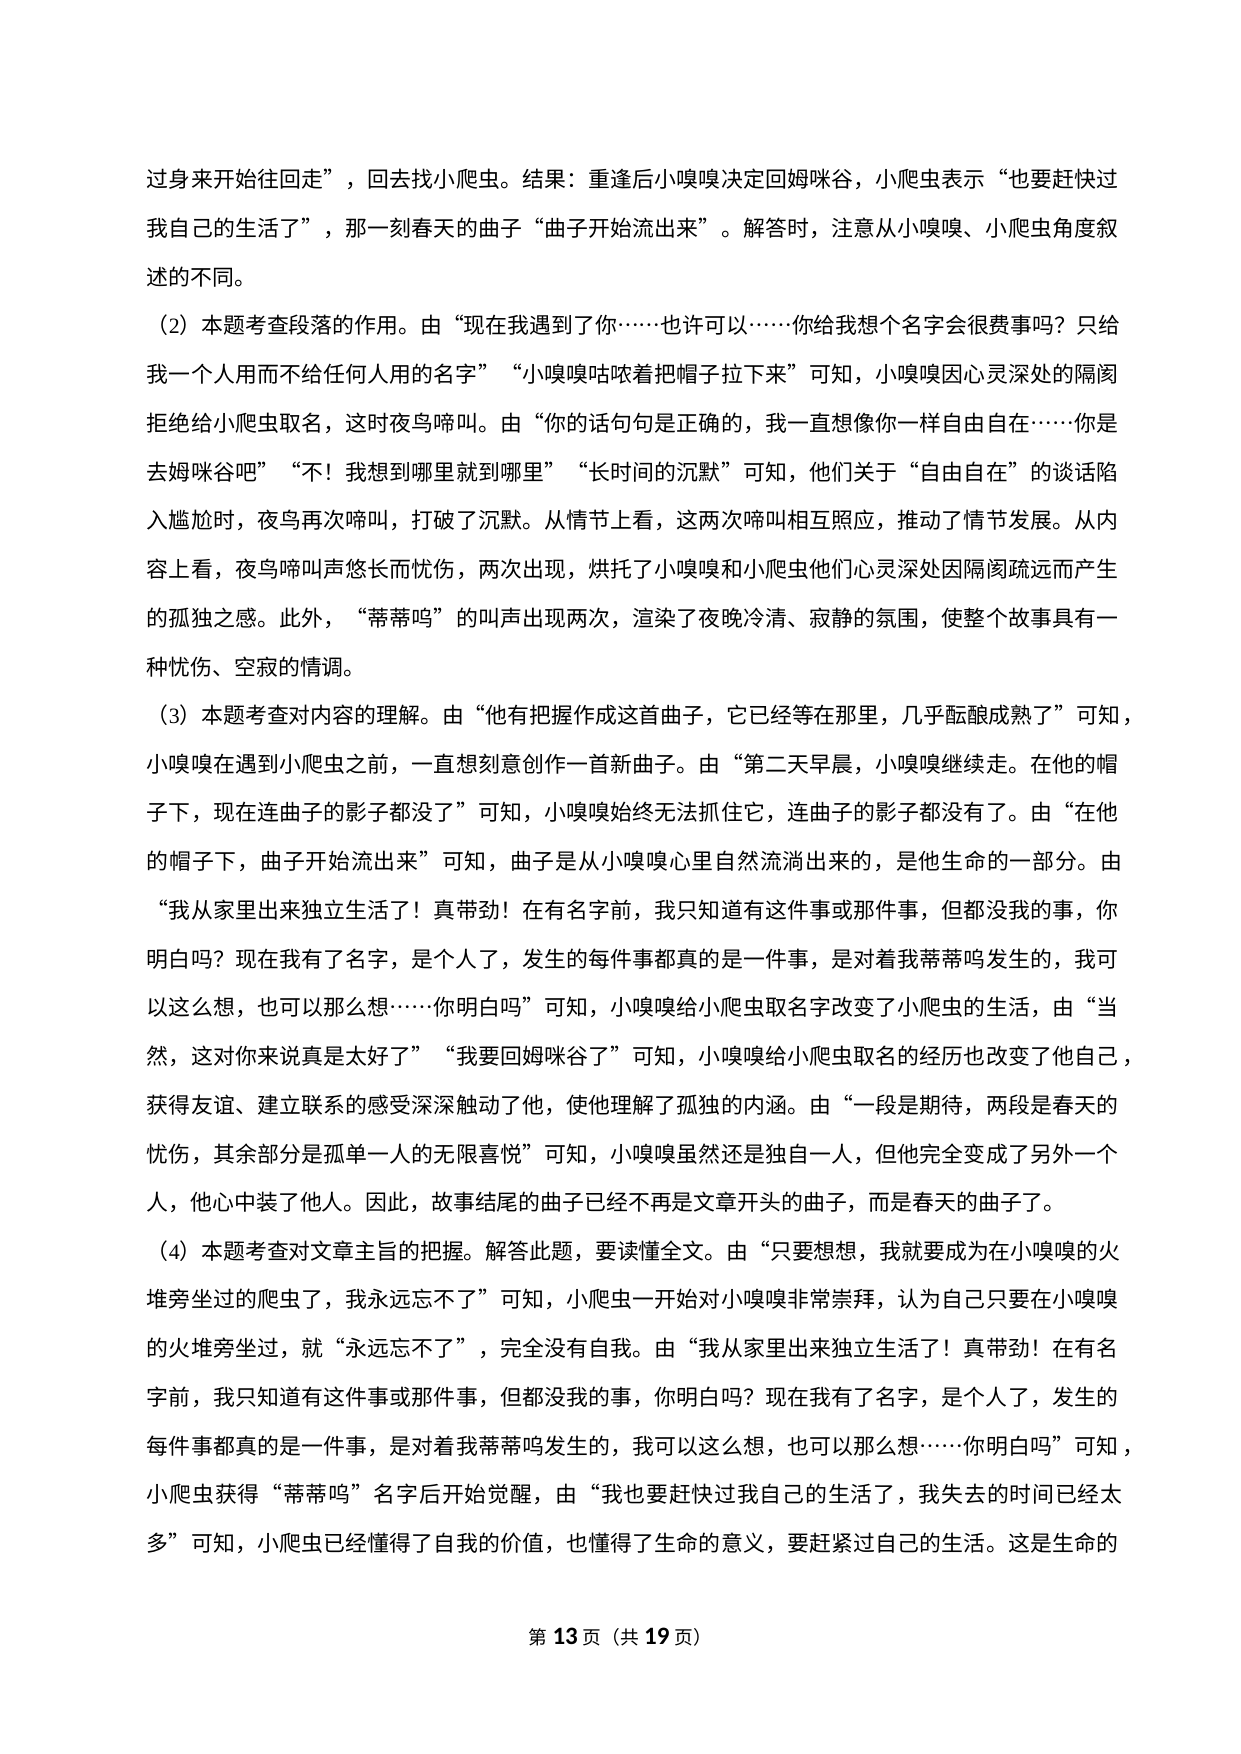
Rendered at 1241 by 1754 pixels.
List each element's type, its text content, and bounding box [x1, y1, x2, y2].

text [147, 162, 1122, 292]
text （3）本题考查对内容的理解。由“他有把握作成这首曲子，它已经等在那里，几乎酝酿成熟了”可知，小嗅嗅在遇到小爬虫之前，一直想刻意创作一首新曲子。由“第二天早晨，小嗅嗅继续走。在他的帽子下，现在连曲子的影子都没了”可知，小嗅嗅始终无法抓住它，连曲子的影子都没有了。由“在他的帽子下，曲子开始流出来”可知，曲子是从小嗅嗅心里自然流淌出来的，是他生命的一部分。由“我从家里出来独立生活了！真带劲！在有名字前，我只知道有这件事或那件事，但都没我的事，你明白吗？现在我有了名字，是个人了，发生的每件事都真的是一件事，是对着我蒂蒂呜发生的，我可以这么想，也可以那么想……你明白吗”可知，小嗅嗅给小爬虫取名字改变了小爬虫的生活，由“当然，这对你来说真是太好了”“我要回姆咪谷了”可知，小嗅嗅给小爬虫取名的经历也改变了他自己，获得友谊、建立联系的感受深深触动了他，使他理解了孤独的内涵。由“一段是期待，两段是春天的忧伤，其余部分是孤单一人的无限喜悦”可知，小嗅嗅虽然还是独自一人，但他完全变成了另外一个人，他心中装了他人。因此，故事结尾的曲子已经不再是文章开头的曲子，而是春天的曲子了。 [147, 697, 1122, 1217]
text （2）本题考查段落的作用。由“现在我遇到了你……也许可以……你给我想个名字会很费事吗？只给我一个人用而不给任何人用的名字”“小嗅嗅咕哝着把帽子拉下来”可知，小嗅嗅因心灵深处的隔阂拒绝给小爬虫取名，这时夜鸟啼叫。由“你的话句句是正确的，我一直想像你一样自由自在……你是去姆咪谷吧”“不！我想到哪里就到哪里”“长时间的沉默”可知，他们关于“自由自在”的谈话陷入尴尬时，夜鸟再次啼叫，打破了沉默。从情节上看，这两次啼叫相互照应，推动了情节发展。从内容上看，夜鸟啼叫声悠长而忧伤，两次出现，烘托了小嗅嗅和小爬虫他们心灵深处因隔阂疏远而产生的孤独之感。此外，“蒂蒂呜”的叫声出现两次，渲染了夜晚冷清、寂静的氛围，使整个故事具有一种忧伤、空寂的情调。 [147, 308, 1122, 682]
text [147, 1233, 1122, 1558]
